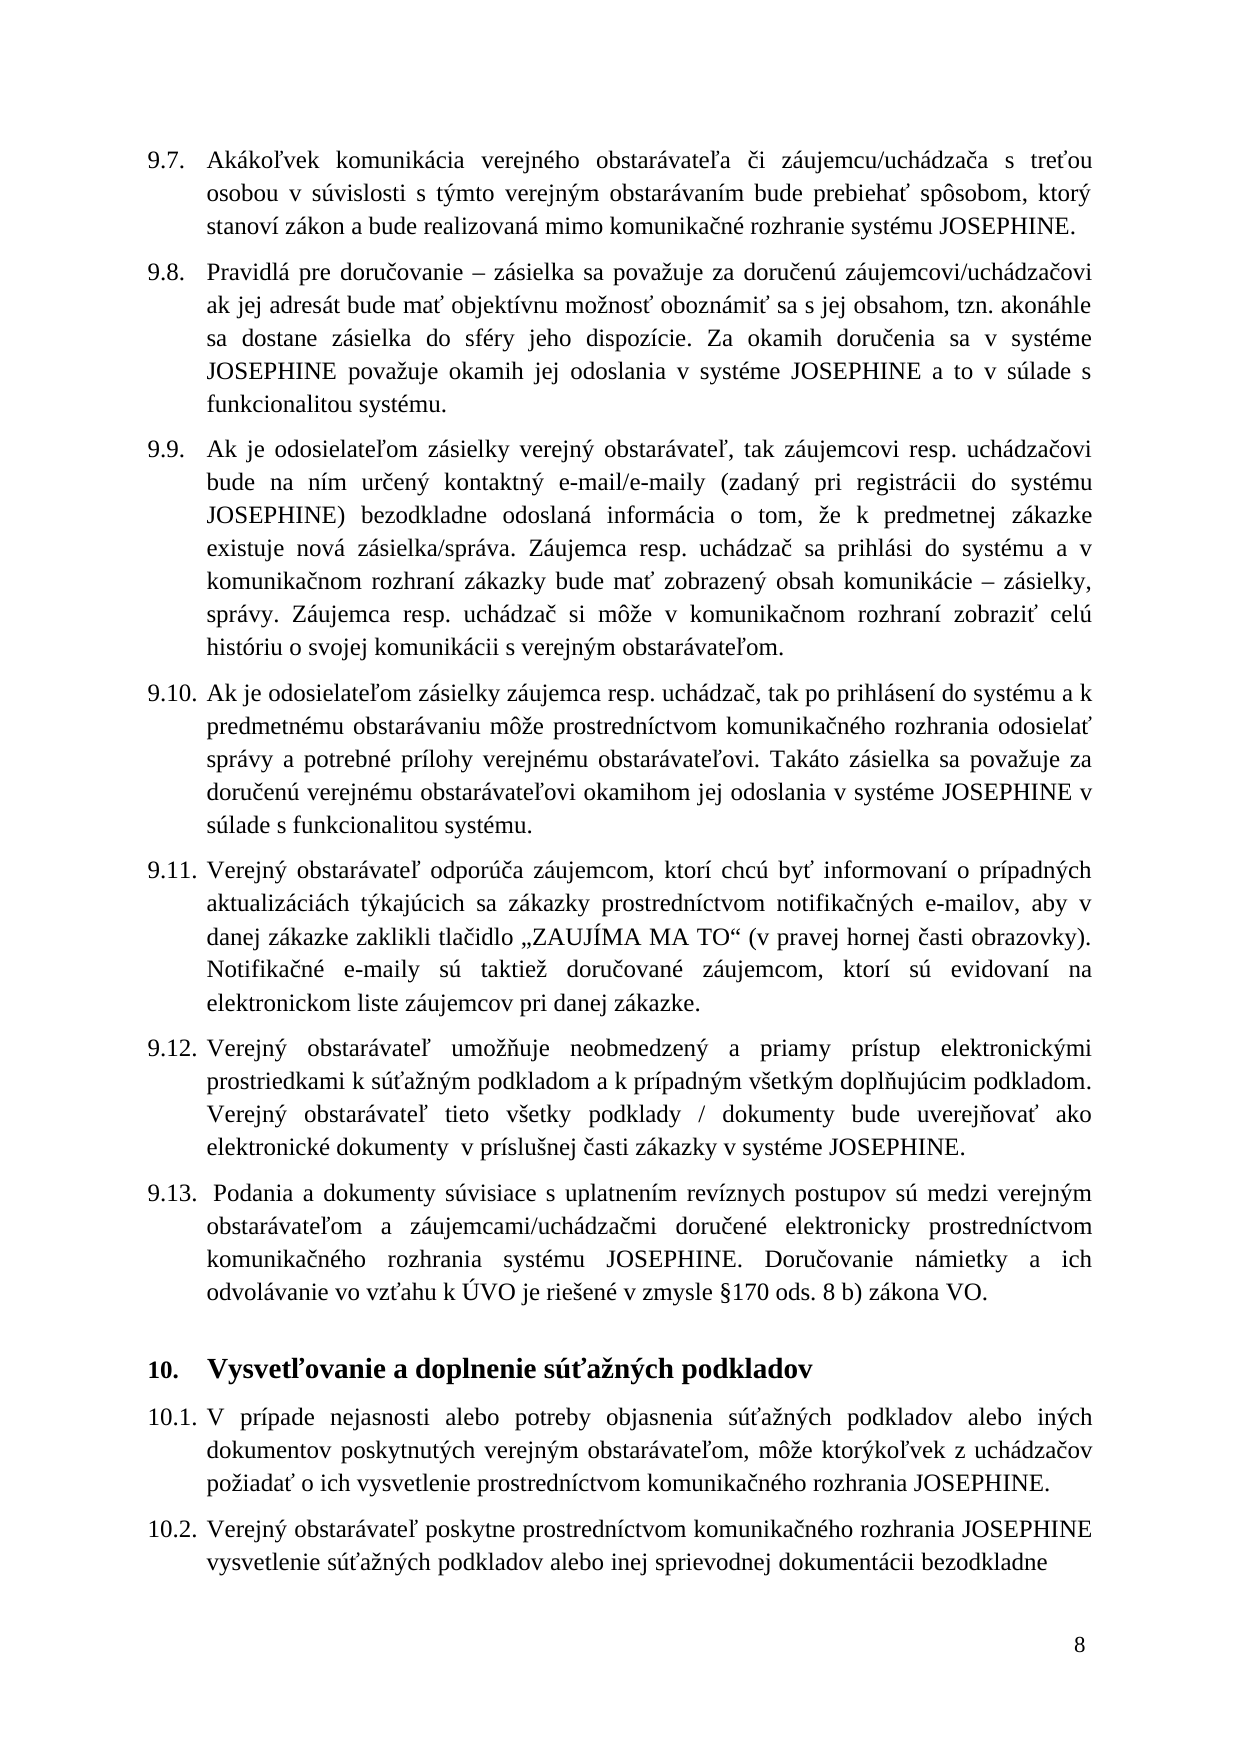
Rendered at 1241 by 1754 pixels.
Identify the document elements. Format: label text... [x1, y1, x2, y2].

list Akákoľvek komunikácia verejného obstarávateľa či záujemcu/uchádzača s treťou osobou v súvislosti s týmto verejným obstarávaním bude prebiehať spôsobom, ktorý stanoví zákon a bude realizovaná mimo komunikačné rozhranie systému JOSEPHINE. [147, 145, 1092, 240]
list Verejný obstarávateľ odporúča záujemcom, ktorí chcú byť informovaní o prípadných aktualizáciách týkajúcich sa zákazky prostredníctvom notifikačných e-mailov, aby v danej zákazke zaklikli tlačidlo „ZAUJÍMA MA TO“ (v pravej hornej časti obrazovky). Notifikačné e-maily sú taktiež doručované záujemcom, ktorí sú evidovaní na elektronickom liste záujemcov pri danej zákazke. [147, 856, 1093, 1016]
list Verejný obstarávateľ poskytne prostredníctvom komunikačného rozhrania JOSEPHINE vysvetlenie súťažných podkladov alebo inej sprievodnej dokumentácii bezodkladne [147, 1514, 1093, 1576]
list Podania a dokumenty súvisiace s uplatnením revíznych postupov sú medzi verejným obstarávateľom a záujemcami/uchádzačmi doručené elektronicky prostredníctvom komunikačného rozhrania systému JOSEPHINE. Doručovanie námietky a ich odvolávanie vo vzťahu k ÚVO je riešené v zmysle §170 ods. 8 b) zákona VO. [147, 1178, 1092, 1306]
list Ak je odosielateľom zásielky záujemca resp. uchádzač, tak po prihlásení do systému a k predmetnému obstarávaniu môže prostredníctvom komunikačného rozhrania odosielať správy a potrebné prílohy verejnému obstarávateľovi. Takáto zásielka sa považuje za doručenú verejnému obstarávateľovi okamihom jej odoslania v systéme JOSEPHINE v súlade s funkcionalitou systému. [147, 678, 1093, 839]
list Pravidlá pre doručovanie – zásielka sa považuje za doručenú záujemcovi/uchádzačovi ak jej adresát bude mať objektívnu možnosť oboznámiť sa s jej obsahom, tzn. akonáhle sa dostane zásielka do sféry jeho dispozície. Za okamih doručenia sa v systéme JOSEPHINE považuje okamih jej odoslania v systéme JOSEPHINE a to v súlade s funkcionalitou systému. [147, 257, 1092, 417]
subtitle Vysvetľovanie a doplnenie súťažných podkladov [147, 1352, 1113, 1385]
list V prípade nejasnosti alebo potreby objasnenia súťažných podkladov alebo iných dokumentov poskytnutých verejným obstarávateľom, môže ktorýkoľvek z uchádzačov požiadať o ich vysvetlenie prostredníctvom komunikačného rozhrania JOSEPHINE. [147, 1402, 1093, 1497]
list Verejný obstarávateľ umožňuje neobmedzený a priamy prístup elektronickými prostriedkami k súťažným podkladom a k prípadným všetkým doplňujúcim podkladom. Verejný obstarávateľ tieto všetky podklady / dokumenty bude uverejňovať ako elektronické dokumenty v príslušnej časti zákazky v systéme JOSEPHINE. [147, 1033, 1092, 1161]
list Ak je odosielateľom zásielky verejný obstarávateľ, tak záujemcovi resp. uchádzačovi bude na ním určený kontaktný e-mail/e-maily (zadaný pri registrácii do systému JOSEPHINE) bezodkladne odoslaná informácia o tom, že k predmetnej zákazke existuje nová zásielka/správa. Záujemca resp. uchádzač sa prihlási do systému a v komunikačnom rozhraní zákazky bude mať zobrazený obsah komunikácie – zásielky, správy. Záujemca resp. uchádzač si môže v komunikačnom rozhraní zobraziť celú históriu o svojej komunikácii s verejným obstarávateľom. [147, 434, 1093, 661]
